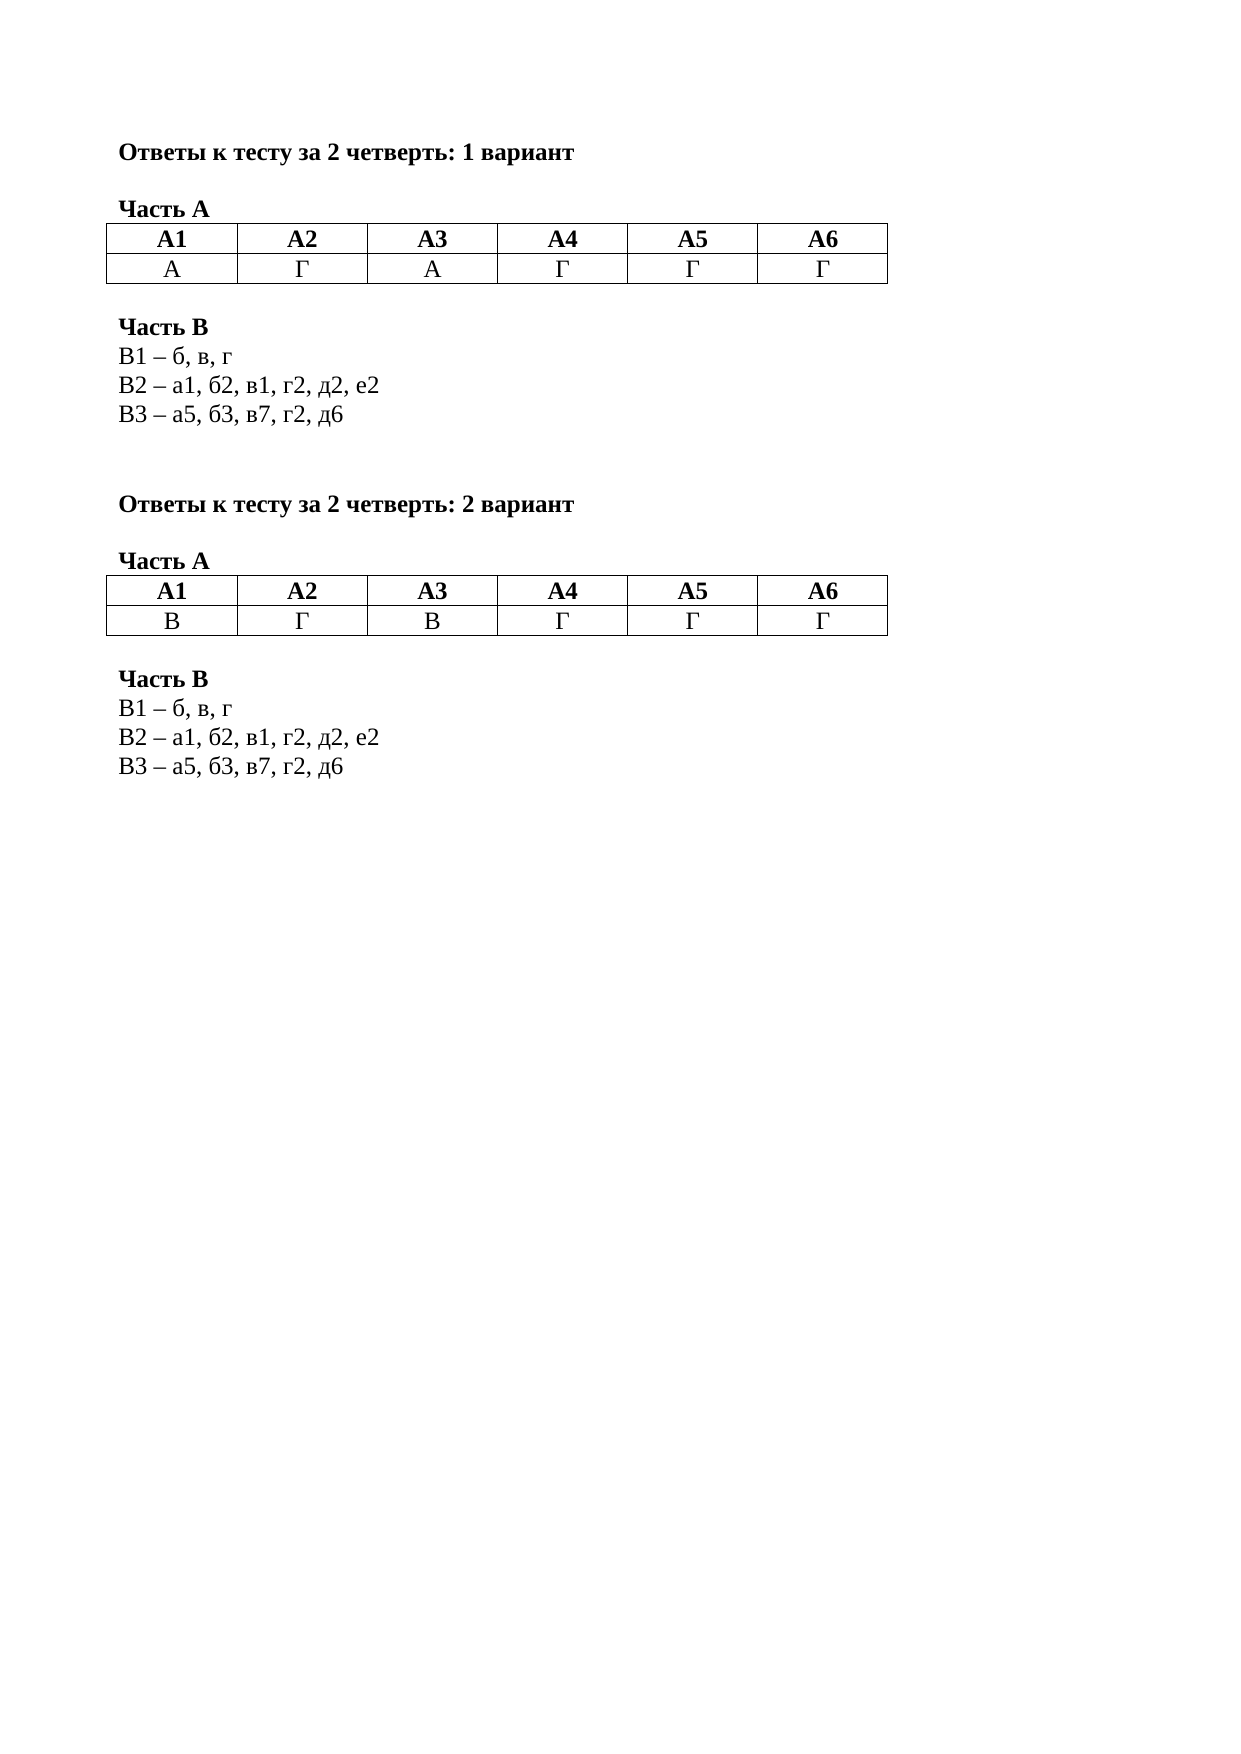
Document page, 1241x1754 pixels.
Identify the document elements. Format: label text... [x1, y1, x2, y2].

table_cell Г [498, 254, 627, 283]
table_header А6 [758, 576, 887, 605]
table_header А2 [238, 576, 367, 605]
table_cell А [107, 254, 237, 283]
table_header А5 [628, 224, 757, 253]
table_header А2 [238, 224, 367, 253]
text В2 – а1, б2, в1, г2, д2, е2 [118, 722, 1137, 751]
text В2 – а1, б2, в1, г2, д2, е2 [118, 370, 1137, 399]
text Часть А [118, 194, 1137, 223]
table_cell Г [498, 606, 627, 635]
table_cell Г [758, 254, 887, 283]
table_header А6 [758, 224, 887, 253]
table_header А1 [107, 576, 237, 605]
table_header А4 [498, 576, 627, 605]
table_cell В [368, 606, 497, 635]
text Часть В [118, 664, 1137, 693]
table_header А3 [368, 224, 497, 253]
text Ответы к тесту за 2 четверть: 1 вариант [118, 137, 1137, 166]
text В1 – б, в, г [118, 693, 1137, 722]
text Ответы к тесту за 2 четверть: 2 вариант [118, 489, 1137, 518]
table_cell Г [758, 606, 887, 635]
text В3 – а5, б3, в7, г2, д6 [118, 399, 1137, 427]
table_cell В [107, 606, 237, 635]
table_header А5 [628, 576, 757, 605]
table_header А1 [107, 224, 237, 253]
table_cell Г [628, 254, 757, 283]
table_cell Г [238, 254, 367, 283]
text В1 – б, в, г [118, 341, 1137, 370]
table_cell Г [628, 606, 757, 635]
table_header А3 [368, 576, 497, 605]
table_cell А [368, 254, 497, 283]
text Часть А [118, 546, 1137, 575]
text В3 – а5, б3, в7, г2, д6 [118, 751, 1137, 779]
table_header А4 [498, 224, 627, 253]
text Часть В [118, 312, 1137, 341]
table_cell Г [238, 606, 367, 635]
